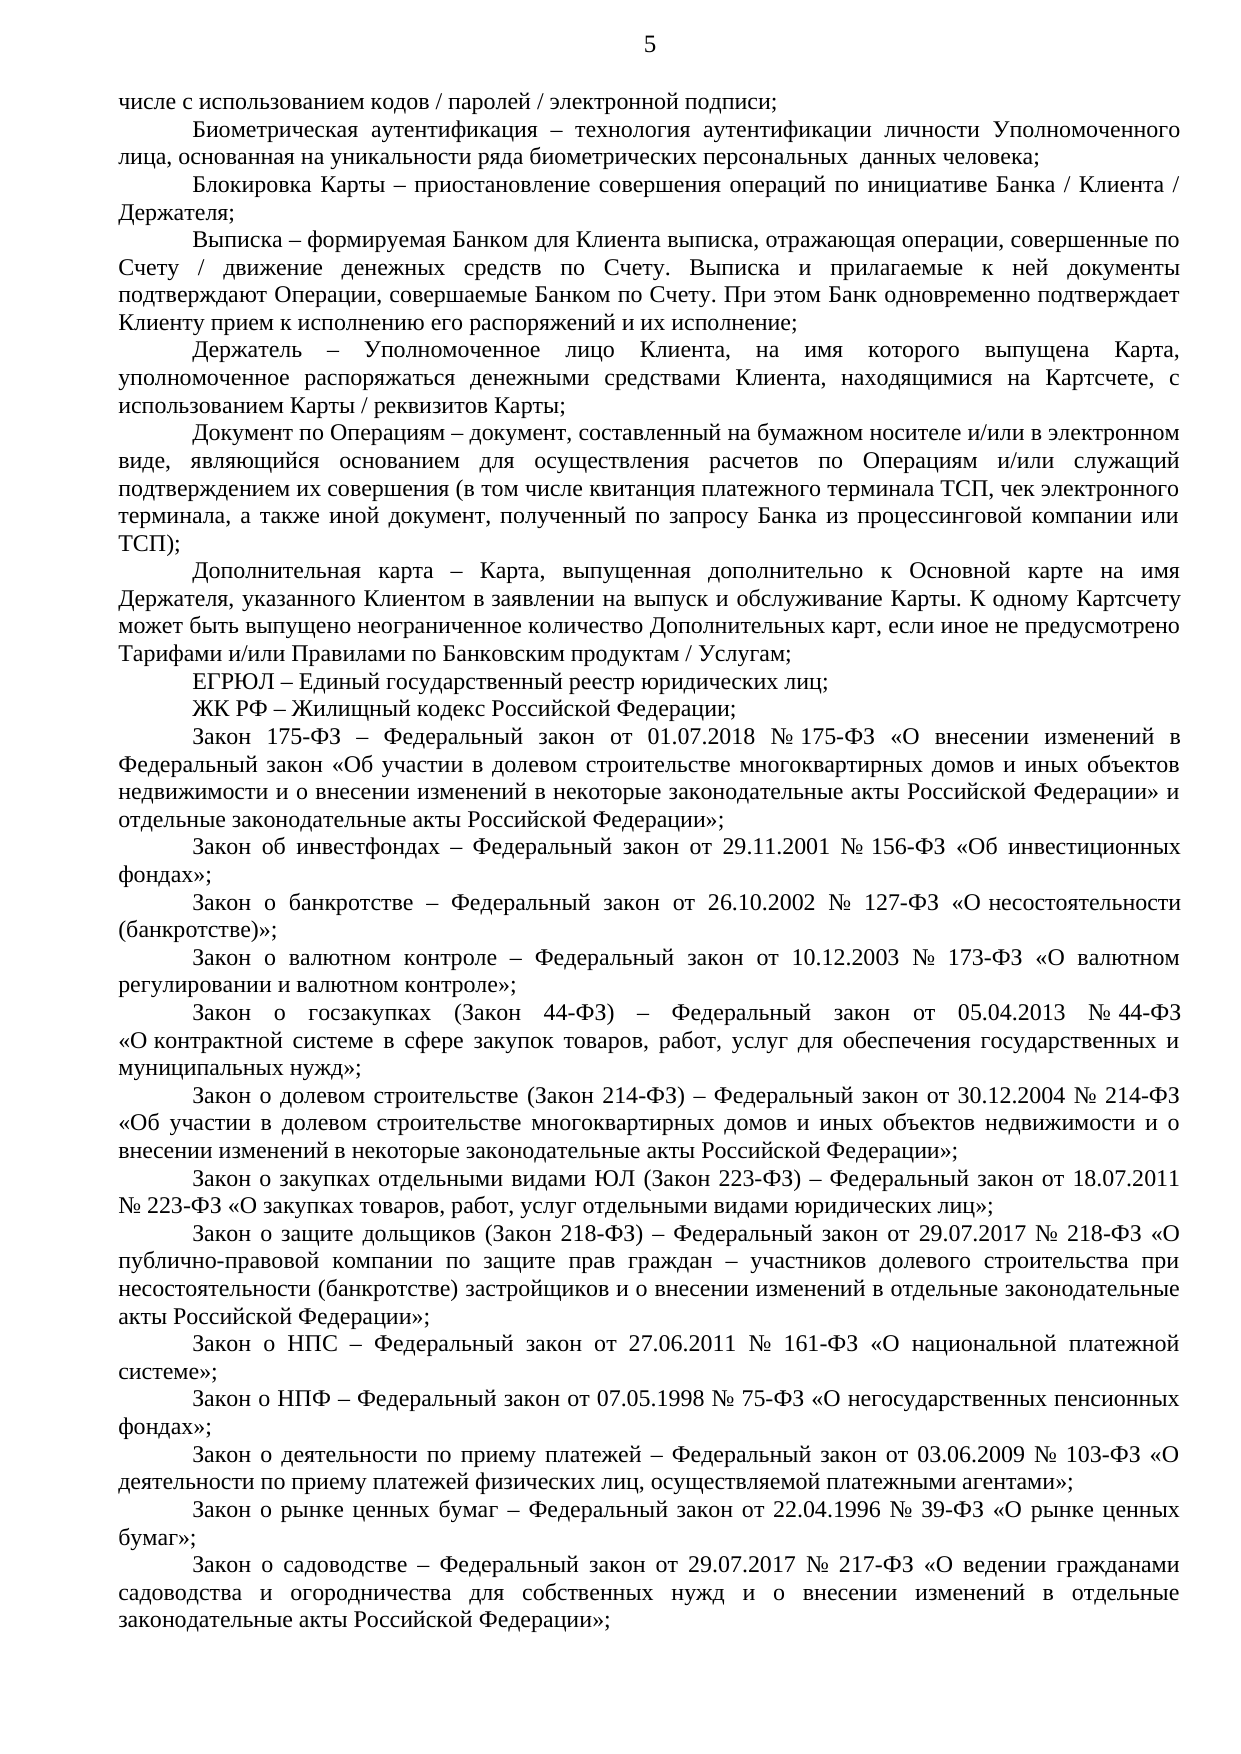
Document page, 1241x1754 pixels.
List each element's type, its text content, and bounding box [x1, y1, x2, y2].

text Документ по Операциям – документ, составленный на бумажном носителе и/или в электронном виде, являющийся основанием для осуществления расчетов по Операциям и/или служащий подтверждением их совершения (в том числе квитанция платежного терминала ТСП, чек электронного терминала, а также иной документ, полученный по запросу Банка из процессинговой компании или ТСП); [118, 418, 1181, 556]
text Закон о валютном контроле – Федеральный закон от 10.12.2003 № 173-ФЗ «О валютном регулировании и валютном контроле»; [118, 943, 1181, 998]
text Закон о НПФ – Федеральный закон от 07.05.1998 № 75-ФЗ «О негосударственных пенсионных фондах»; [118, 1384, 1181, 1440]
text Закон об инвестфондах – Федеральный закон от 29.11.2001 № 156-ФЗ «Об инвестиционных фондах»; [118, 832, 1181, 888]
text Закон о НПС – Федеральный закон от 27.06.2011 № 161-ФЗ «О национальной платежной системе»; [118, 1329, 1181, 1384]
text Блокировка Карты – приостановление совершения операций по инициативе Банка / Клиента / Держателя; [118, 170, 1181, 225]
text Закон о деятельности по приему платежей – Федеральный закон от 03.06.2009 № 103-ФЗ «О деятельности по приему платежей физических лиц, осуществляемой платежными агентами»; [118, 1440, 1181, 1495]
text Закон о закупках отдельными видами ЮЛ (Закон 223-ФЗ) – Федеральный закон от 18.07.2011 № 223-ФЗ «О закупках товаров, работ, услуг отдельными видами юридических лиц»; [118, 1164, 1181, 1219]
list Дополнительная карта – Карта, выпущенная дополнительно к Основной карте на имя Держателя, указанного Клиентом в заявлении на выпуск и обслуживание Карты. К одному Картсчету может быть выпущено неограниченное количество Дополнительных карт, если иное не предусмотрено Тарифами и/или Правилами по Банковским продуктам / Услугам; [118, 556, 1181, 667]
text Выписка – формируемая Банком для Клиента выписка, отражающая операции, совершенные по Счету / движение денежных средств по Счету. Выписка и прилагаемые к ней документы подтверждают Операции, совершаемые Банком по Счету. При этом Банк одновременно подтверждает Клиенту прием к исполнению его распоряжений и их исполнение; [118, 225, 1181, 336]
text Закон о защите дольщиков (Закон 218-ФЗ) – Федеральный закон от 29.07.2017 № 218-ФЗ «О публично-правовой компании по защите прав граждан – участников долевого строительства при несостоятельности (банкротстве) застройщиков и о внесении изменений в отдельные законодательные акты Российской Федерации»; [118, 1219, 1181, 1329]
text Закон о банкротстве – Федеральный закон от 26.10.2002 № 127-ФЗ «О несостоятельности (банкротстве)»; [118, 888, 1181, 943]
text ЖК РФ – Жилищный кодекс Российской Федерации; [118, 694, 1181, 722]
text ЕГРЮЛ – Единый государственный реестр юридических лиц; [118, 667, 1181, 694]
text Держатель – Уполномоченное лицо Клиента, на имя которого выпущена Карта, уполномоченное распоряжаться денежными средствами Клиента, находящимися на Картсчете, с использованием Карты / реквизитов Карты; [118, 336, 1181, 418]
text Закон о долевом строительстве (Закон 214-ФЗ) – Федеральный закон от 30.12.2004 № 214-ФЗ «Об участии в долевом строительстве многоквартирных домов и иных объектов недвижимости и о внесении изменений в некоторые законодательные акты Российской Федерации»; [118, 1081, 1181, 1164]
text Закон о рынке ценных бумаг – Федеральный закон от 22.04.1996 № 39-ФЗ «О рынке ценных бумаг»; [118, 1495, 1181, 1550]
text Закон 175-ФЗ – Федеральный закон от 01.07.2018 № 175-ФЗ «О внесении изменений в Федеральный закон «Об участии в долевом строительстве многоквартирных домов и иных объектов недвижимости и о внесении изменений в некоторые законодательные акты Российской Федерации» и отдельные законодательные акты Российской Федерации»; [118, 722, 1181, 832]
text Закон о садоводстве – Федеральный закон от 29.07.2017 № 217-ФЗ «О ведении гражданами садоводства и огородничества для собственных нужд и о внесении изменений в отдельные законодательные акты Российской Федерации»; [118, 1550, 1181, 1633]
text Закон о госзакупках (Закон 44-ФЗ) – Федеральный закон от 05.04.2013 № 44-ФЗ «О контрактной системе в сфере закупок товаров, работ, услуг для обеспечения государственных и муниципальных нужд»; [118, 998, 1181, 1081]
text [118, 87, 1181, 115]
text Биометрическая аутентификация – технология аутентификации личности Уполномоченного лица, основанная на уникальности ряда биометрических персональных данных человека; [118, 115, 1181, 170]
